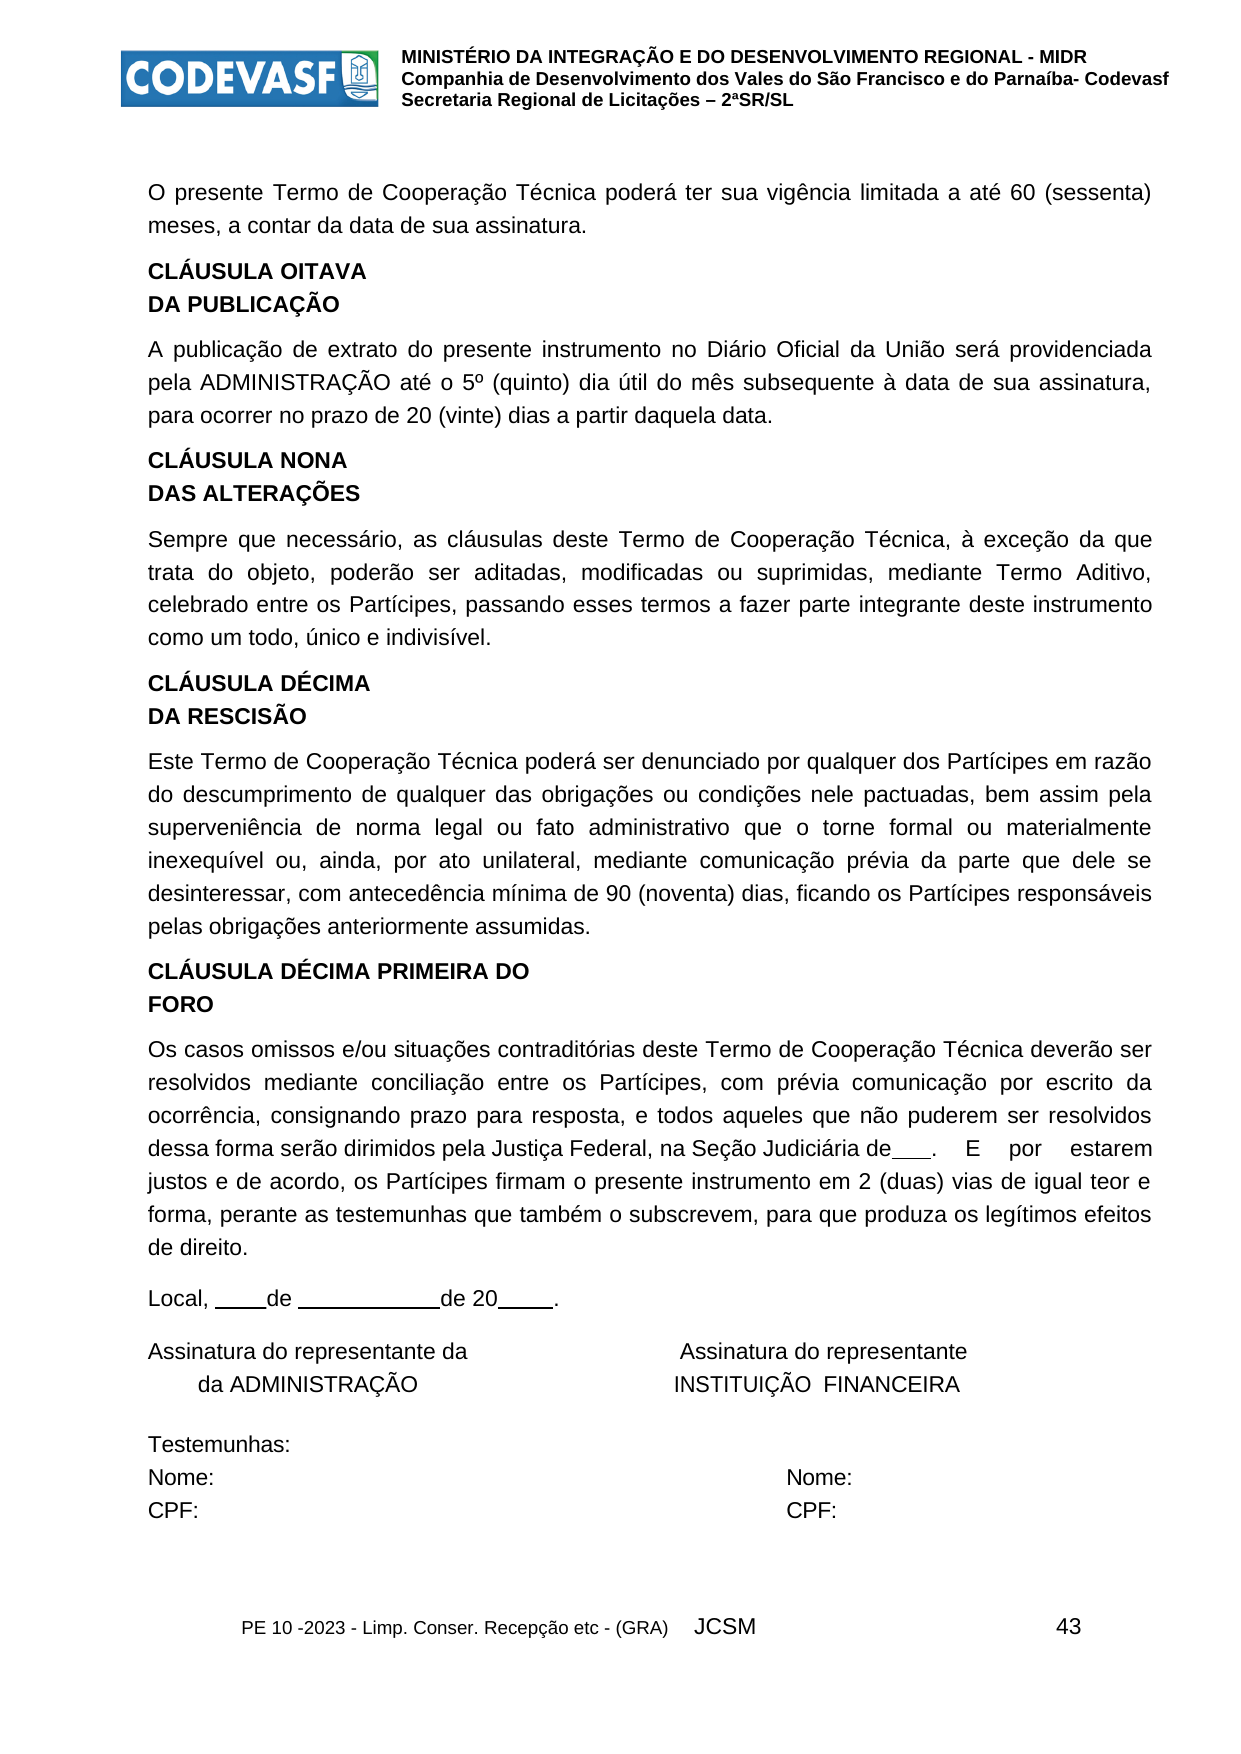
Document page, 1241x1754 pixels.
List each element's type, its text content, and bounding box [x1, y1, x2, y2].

text CLÁUSULA NONA DAS ALTERAÇÕES [148, 447, 377, 507]
text CLÁUSULA DÉCIMA DA RESCISÃO [148, 670, 397, 729]
text CLÁUSULA OITAVA DA PUBLICAÇÃO [148, 258, 393, 317]
text Os casos omissos e/ou situações contraditórias deste Termo de Cooperação Técnica deverão ser resolvidos mediante conciliação entre os Partícipes, com prévia comunicação por escrito da ocorrência, consignando prazo para resposta, e todos aqueles que não puderem ser resolvidos dessa forma serão dirimidos pela Justiça Federal, na Seção Judiciária de . E por estarem justos e de acordo, os Partícipes firmam o presente instrumento em 2 (duas) vias de igual teor e forma, perante as testemunhas que também o subscrevem, para que produza os legítimos efeitos de direito. [148, 1036, 1153, 1260]
text CPF: CPF: [148, 1497, 1176, 1524]
text Testemunhas: [148, 1431, 1176, 1457]
text O presente Termo de Cooperação Técnica poderá ter sua vigência limitada a até 60 (sessenta) meses, a contar da data de sua assinatura. [148, 179, 1152, 239]
text Este Termo de Cooperação Técnica poderá ser denunciado por qualquer dos Partícipes em razão do descumprimento de qualquer das obrigações ou condições nele pactuadas, bem assim pela superveniência de norma legal ou fato administrativo que o torne formal ou materialmente inexequível ou, ainda, por ato unilateral, mediante comunicação prévia da parte que dele se desinteressar, com antecedência mínima de 90 (noventa) dias, ficando os Partícipes responsáveis pelas obrigações anteriormente assumidas. [148, 748, 1153, 939]
text A publicação de extrato do presente instrumento no Diário Oficial da União será providenciada pela ADMINISTRAÇÃO até o 5º (quinto) dia útil do mês subsequente à data de sua assinatura, para ocorrer no prazo de 20 (vinte) dias a partir daquela data. [148, 336, 1153, 428]
text Sempre que necessário, as cláusulas deste Termo de Cooperação Técnica, à exceção da que trata do objeto, poderão ser aditadas, modificadas ou suprimidas, mediante Termo Aditivo, celebrado entre os Partícipes, passando esses termos a fazer parte integrante deste instrumento como um todo, único e indivisível. [148, 526, 1153, 651]
text Nome: Nome: [148, 1464, 1176, 1490]
text Local, de de 20 . [148, 1284, 1176, 1311]
text Assinatura do representante da Assinatura do representante da ADMINISTRAÇÃO INSTITUIÇÃO FINANCEIRA [148, 1338, 990, 1397]
text CLÁUSULA DÉCIMA PRIMEIRA DO FORO [148, 958, 564, 1017]
picture [120, 50, 379, 107]
